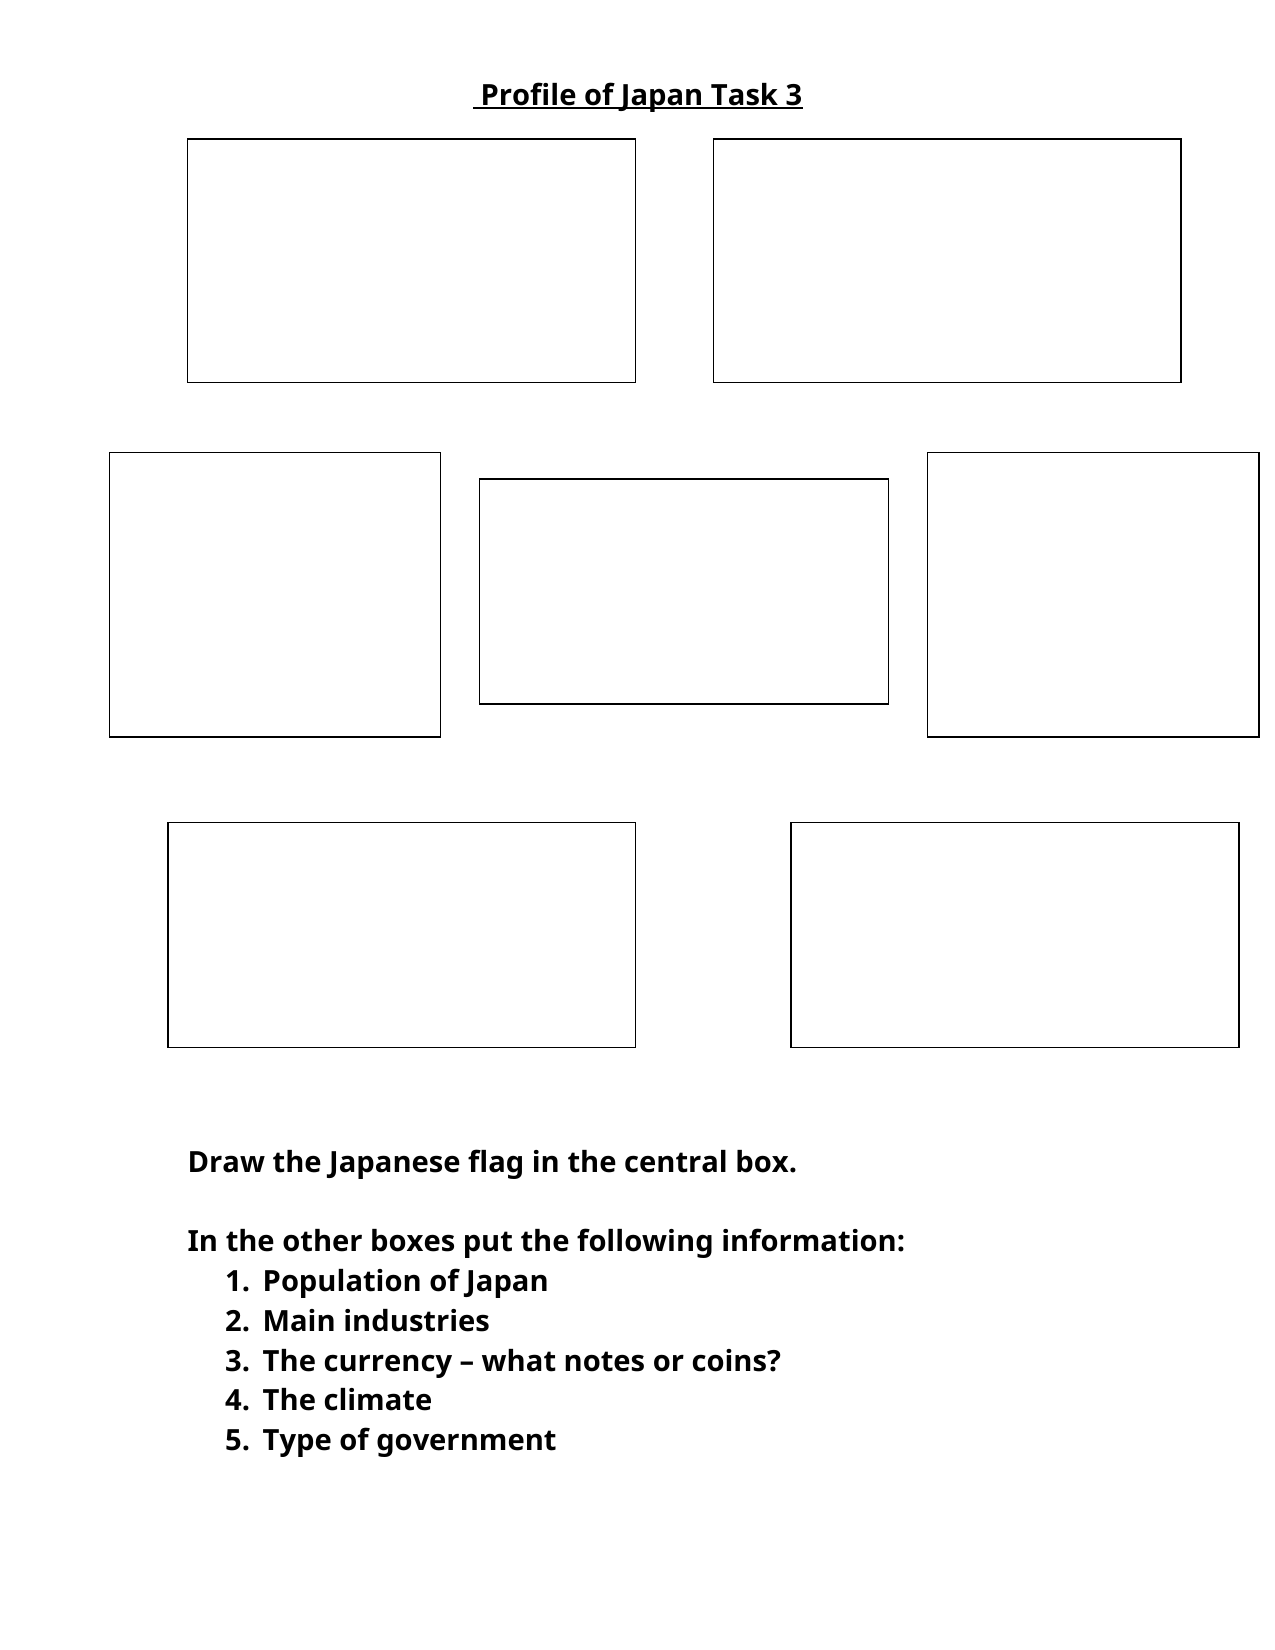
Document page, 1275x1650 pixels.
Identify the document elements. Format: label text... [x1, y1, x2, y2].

text Profile of Japan Task 3 [187, 74, 1087, 113]
text Draw the Japanese flag in the central box. [187, 1141, 1087, 1181]
list The currency – what notes or coins? [225, 1340, 1087, 1379]
list The climate [225, 1379, 1087, 1419]
list Type of government [225, 1419, 1087, 1459]
text In the other boxes put the following information: [187, 1221, 1087, 1260]
list Main industries [225, 1300, 1087, 1340]
list Population of Japan [225, 1260, 1087, 1300]
